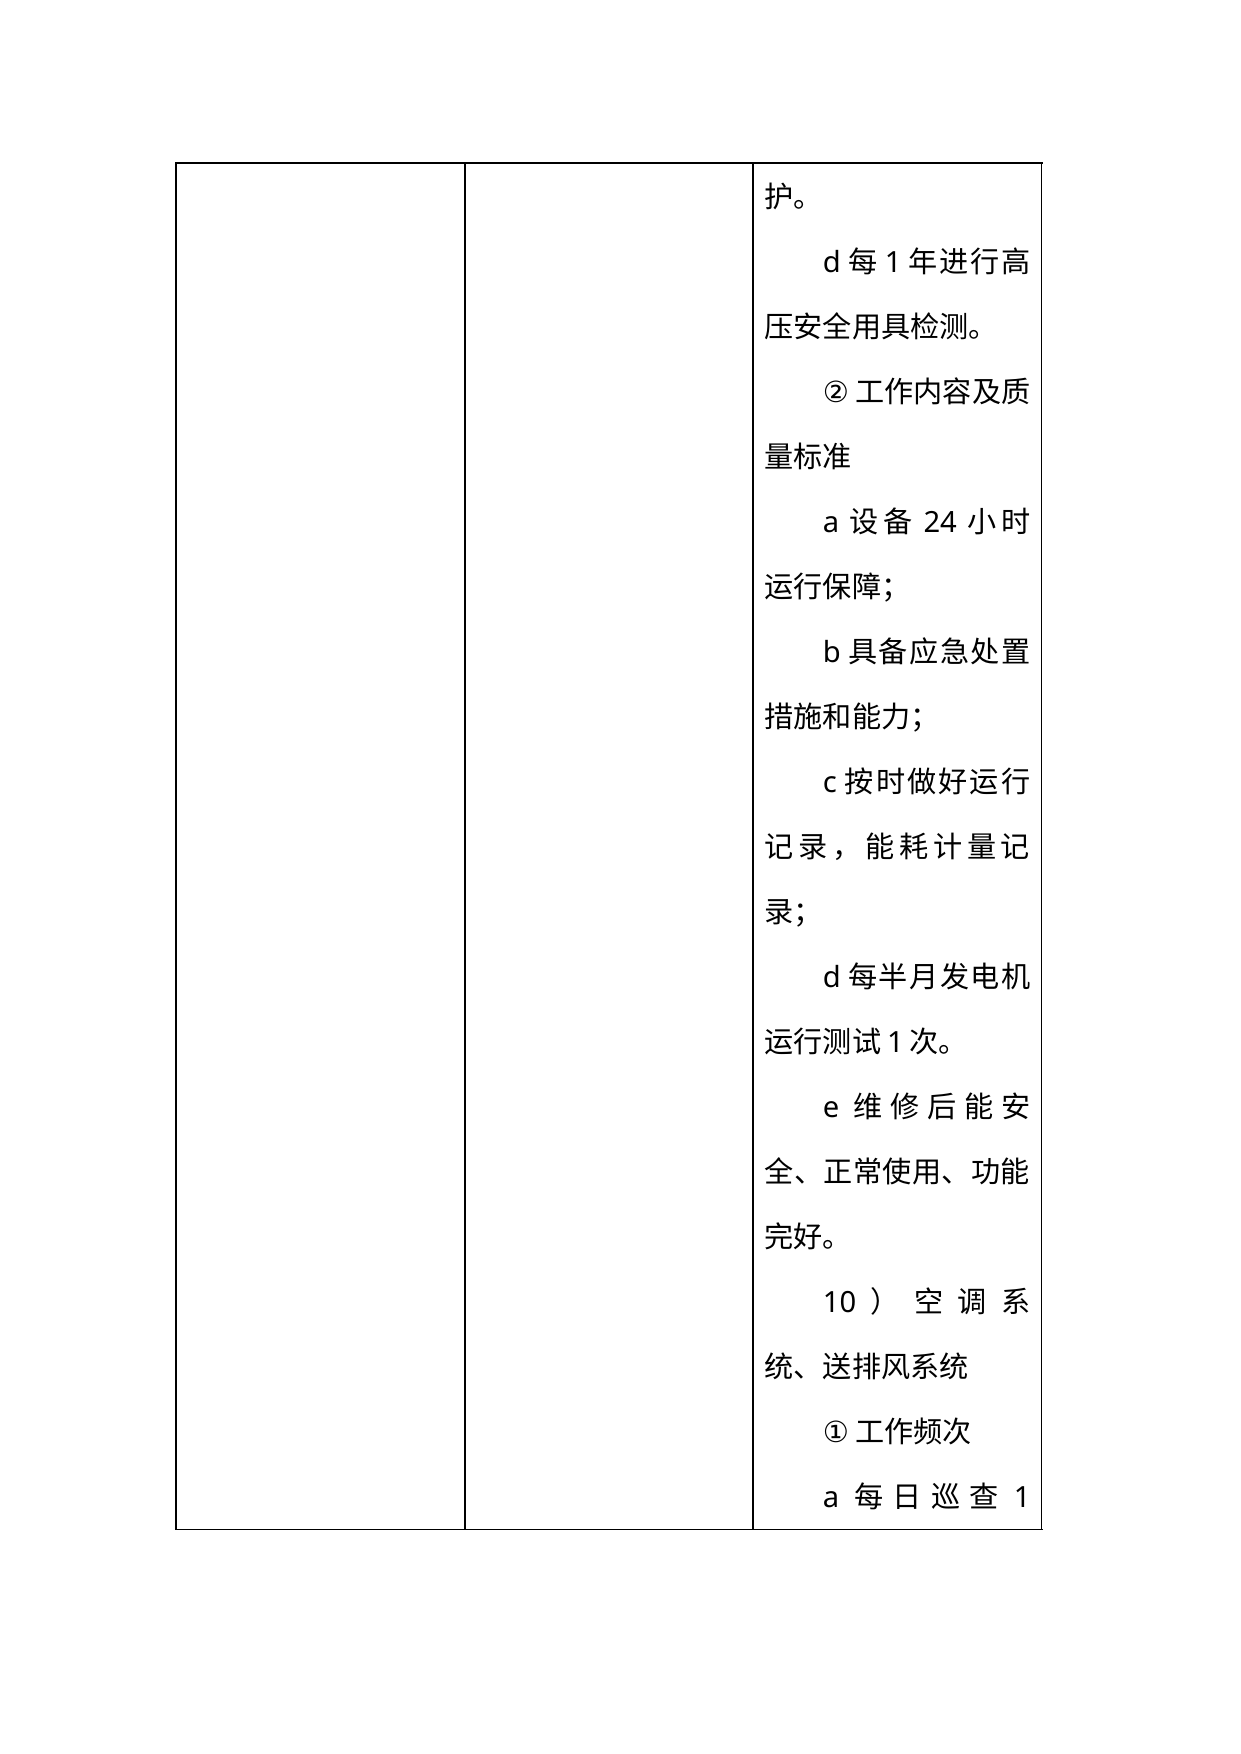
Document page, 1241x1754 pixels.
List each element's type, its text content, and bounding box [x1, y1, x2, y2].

table_cell 1 [177, 164, 464, 1528]
table_cell [466, 164, 752, 1528]
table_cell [754, 164, 1041, 1528]
